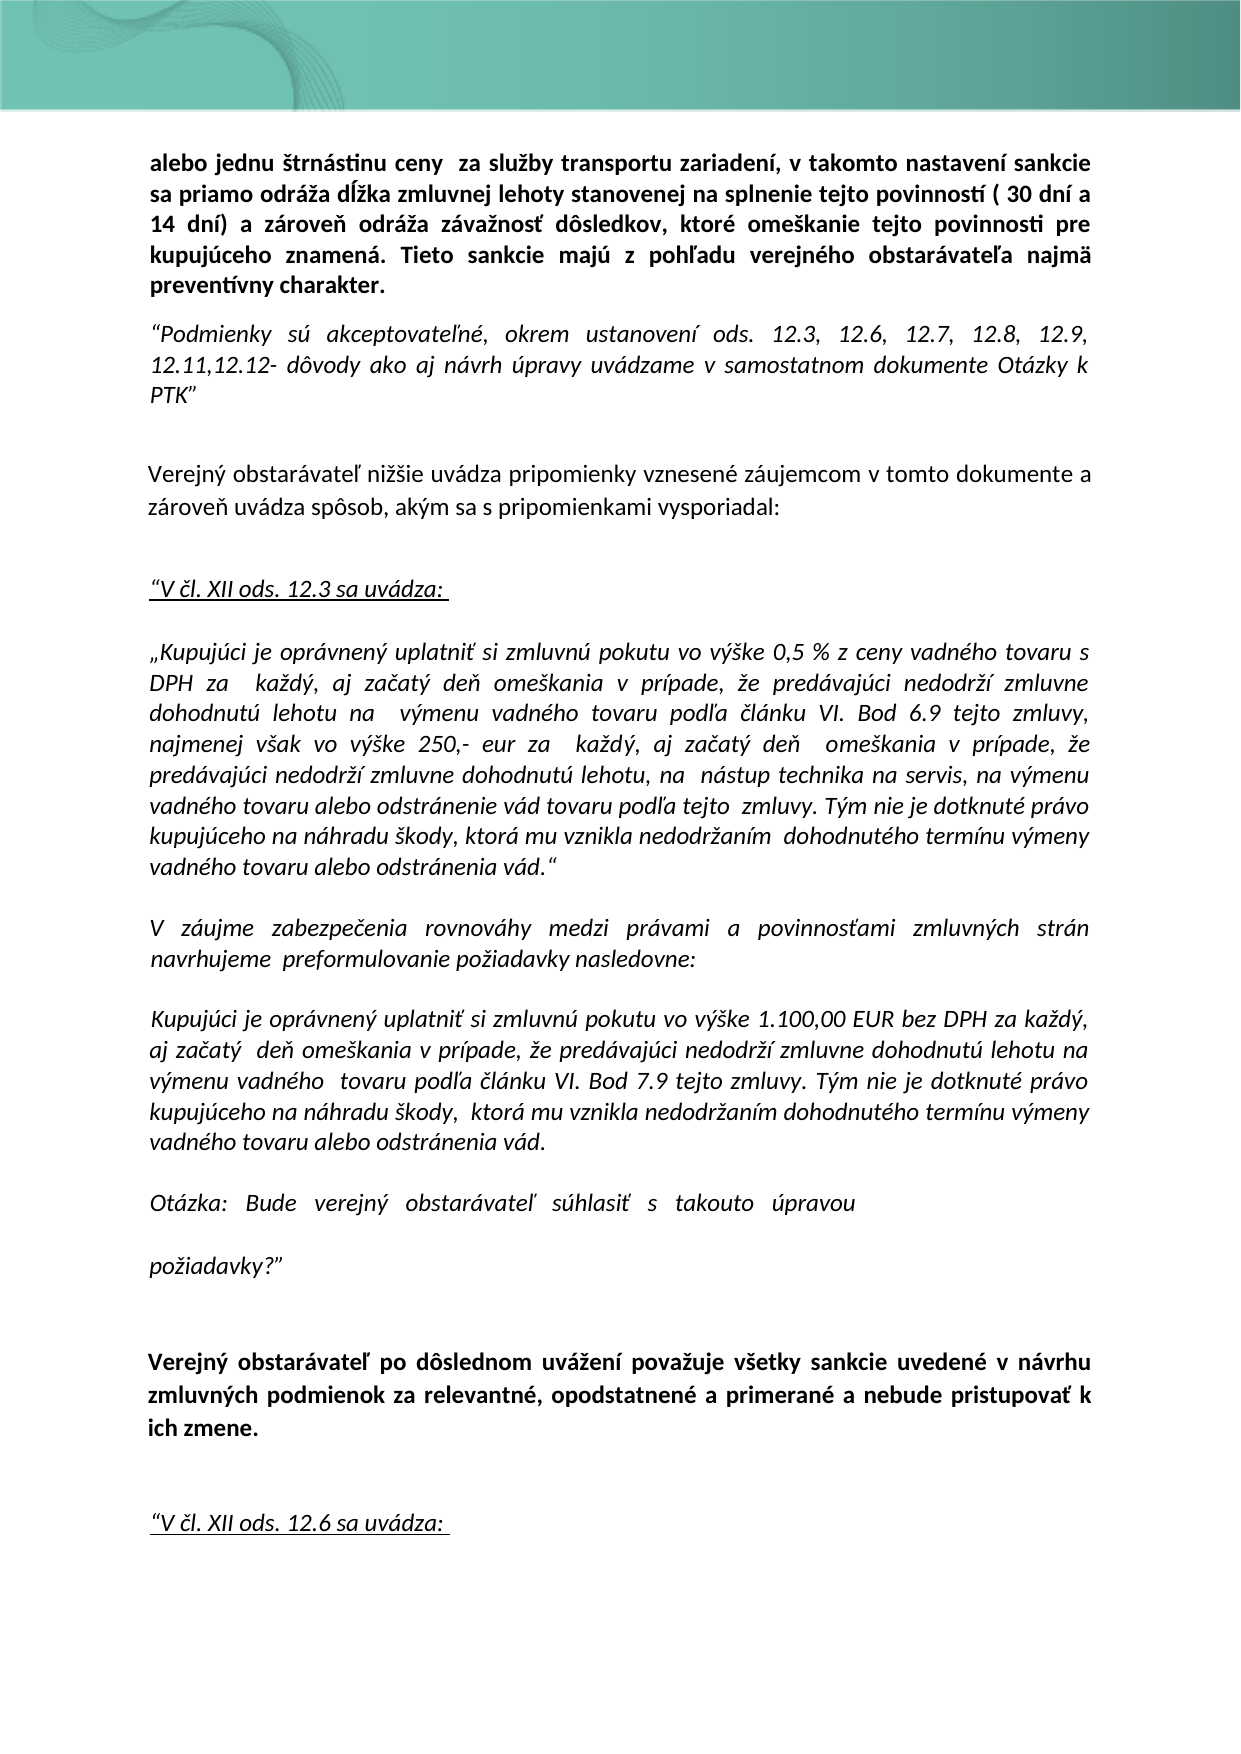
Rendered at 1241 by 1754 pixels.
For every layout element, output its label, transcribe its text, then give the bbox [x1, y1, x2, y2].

text Verejný obstarávateľ po dôslednom uvážení považuje všetky sankcie uvedené v návrhu zmluvných podmienok za relevantné, opodstatnené a primerané a nebude pristupovať k ich zmene. [148, 1346, 1093, 1442]
text „Kupujúci je oprávnený uplatniť si zmluvnú pokutu vo výške 0,5 % z ceny vadného tovaru s DPH za každý, aj začatý deň omeškania v prípade, že predávajúci nedodrží zmluvne dohodnutú lehotu na výmenu vadného tovaru podľa článku VI. Bod 6.9 tejto zmluvy, najmenej však vo výške 250,- eur za každý, aj začatý deň omeškania v prípade, že predávajúci nedodrží zmluvne dohodnutú lehotu, na nástup technika na servis, na výmenu vadného tovaru alebo odstránenie vád tovaru podľa tejto zmluvy. Tým nie je dotknuté právo kupujúceho na náhradu škody, ktorá mu vznikla nedodržaním dohodnutého termínu výmeny vadného tovaru alebo odstránenia vád.“ [149, 636, 1093, 882]
text Otázka: Bude verejný obstarávateľ súhlasiť s takouto úpravou požiadavky?” [149, 1187, 859, 1281]
picture [0, 0, 1241, 112]
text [149, 148, 1093, 300]
text Verejný obstarávateľ nižšie uvádza pripomienky vznesené záujemcom v tomto dokumente a zároveň uvádza spôsob, akým sa s pripomienkami vysporiadal: [148, 458, 1093, 522]
text V záujme zabezpečenia rovnováhy medzi právami a povinnosťami zmluvných strán navrhujeme preformulovanie požiadavky nasledovne: [149, 912, 1093, 973]
text “V čl. XII ods. 12.3 sa uvádza: [149, 573, 1093, 603]
text “Podmienky sú akceptovateľné, okrem ustanovení ods. 12.3, 12.6, 12.7, 12.8, 12.9, 12.11,12.12- dôvody ako aj návrh úpravy uvádzame v samostatnom dokumente Otázky k PTK” [149, 318, 1093, 410]
text “V čl. XII ods. 12.6 sa uvádza: [149, 1507, 859, 1538]
text Kupujúci je oprávnený uplatniť si zmluvnú pokutu vo výške 1.100,00 EUR bez DPH za každý, aj začatý deň omeškania v prípade, že predávajúci nedodrží zmluvne dohodnutú lehotu na výmenu vadného tovaru podľa článku VI. Bod 7.9 tejto zmluvy. Tým nie je dotknuté právo kupujúceho na náhradu škody, ktorá mu vznikla nedodržaním dohodnutého termínu výmeny vadného tovaru alebo odstránenia vád. [149, 1003, 1093, 1157]
